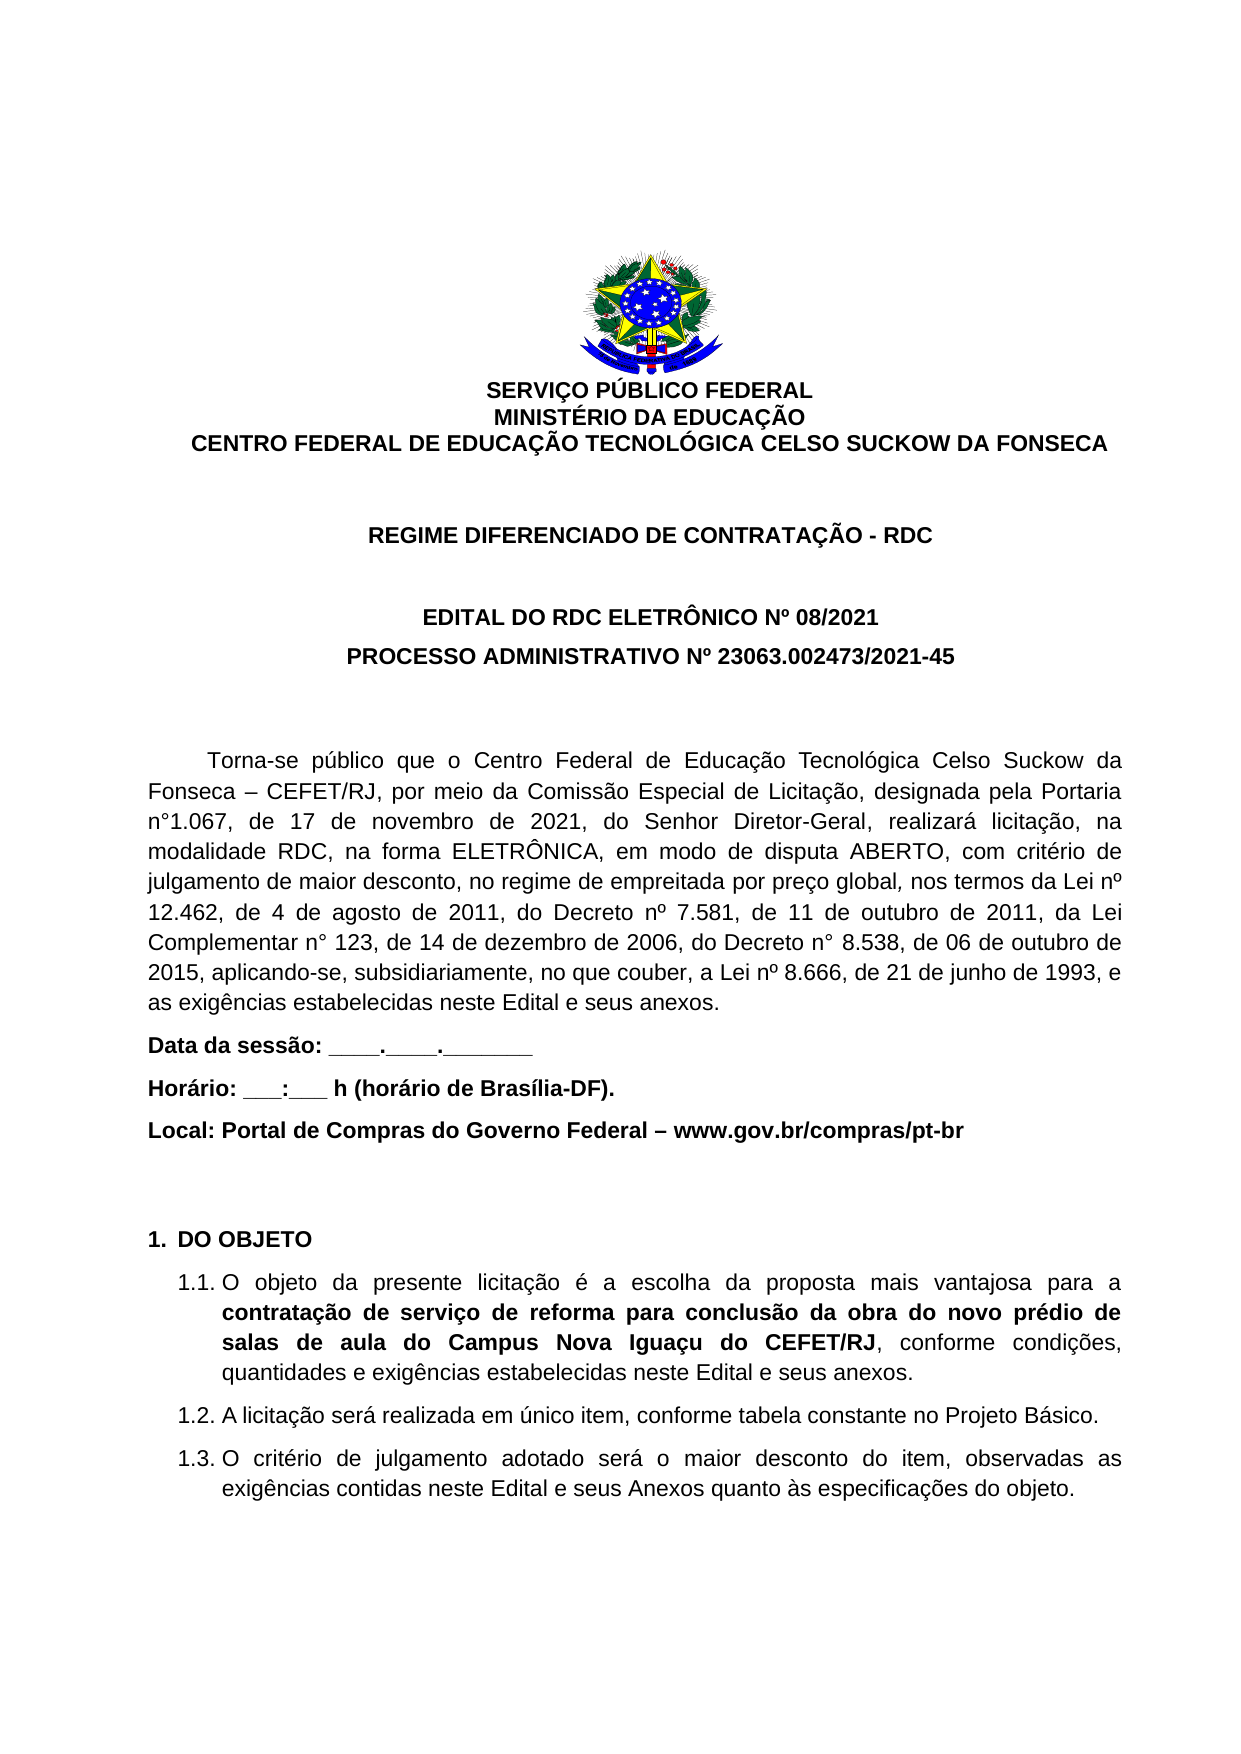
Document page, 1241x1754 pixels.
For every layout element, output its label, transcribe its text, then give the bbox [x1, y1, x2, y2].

text REGIME DIFERENCIADO DE CONTRATAÇÃO - RDC [177, 522, 1124, 548]
text Horário: ___:___ h (horário de Brasília-DF). [148, 1074, 1122, 1101]
text Torna-se público que o Centro Federal de Educação Tecnológica Celso Suckow da Fonseca – CEFET/RJ, por meio da Comissão Especial de Licitação, designada pela Portaria n°1.067, de 17 de novembro de 2021, do Senhor Diretor-Geral, realizará licitação, na modalidade RDC, na forma ELETRÔNICA, em modo de disputa ABERTO, com critério de julgamento de maior desconto, no regime de empreitada por preço global, nos termos da Lei nº 12.462, de 4 de agosto de 2011, do Decreto nº 7.581, de 11 de outubro de 2011, da Lei Complementar n° 123, de 14 de dezembro de 2006, do Decreto n° 8.538, de 06 de outubro de 2015, aplicando-se, subsidiariamente, no que couber, a Lei nº 8.666, de 21 de junho de 1993, e as exigências estabelecidas neste Edital e seus anexos. [148, 747, 1122, 1015]
text PROCESSO ADMINISTRATIVO Nº 23063.002473/2021-45 [177, 643, 1124, 669]
list A licitação será realizada em único item, conforme tabela constante no Projeto Básico. [177, 1402, 1122, 1428]
list O objeto da presente licitação é a escolha da proposta mais vantajosa para a contratação de serviço de reforma para conclusão da obra do novo prédio de salas de aula do Campus Nova Iguaçu do CEFET/RJ, conforme condições, quantidades e exigências estabelecidas neste Edital e seus anexos. [177, 1268, 1122, 1386]
text Local: Portal de Compras do Governo Federal – www.gov.br/compras/pt-br [148, 1117, 1122, 1143]
list DO OBJETO [148, 1226, 1122, 1252]
text EDITAL DO RDC ELETRÔNICO Nº 08/2021 [177, 604, 1124, 630]
text CENTRO FEDERAL DE EDUCAÇÃO TECNOLÓGICA CELSO SUCKOW DA FONSECA [177, 430, 1122, 456]
text MINISTÉRIO DA EDUCAÇÃO [177, 403, 1122, 430]
text Data da sessão: ____.____._______ [148, 1032, 1122, 1058]
list O critério de julgamento adotado será o maior desconto do item, observadas as exigências contidas neste Edital e seus Anexos quanto às especificações do objeto. [177, 1444, 1122, 1501]
text SERVIÇO PÚBLICO FEDERAL [177, 377, 1122, 403]
